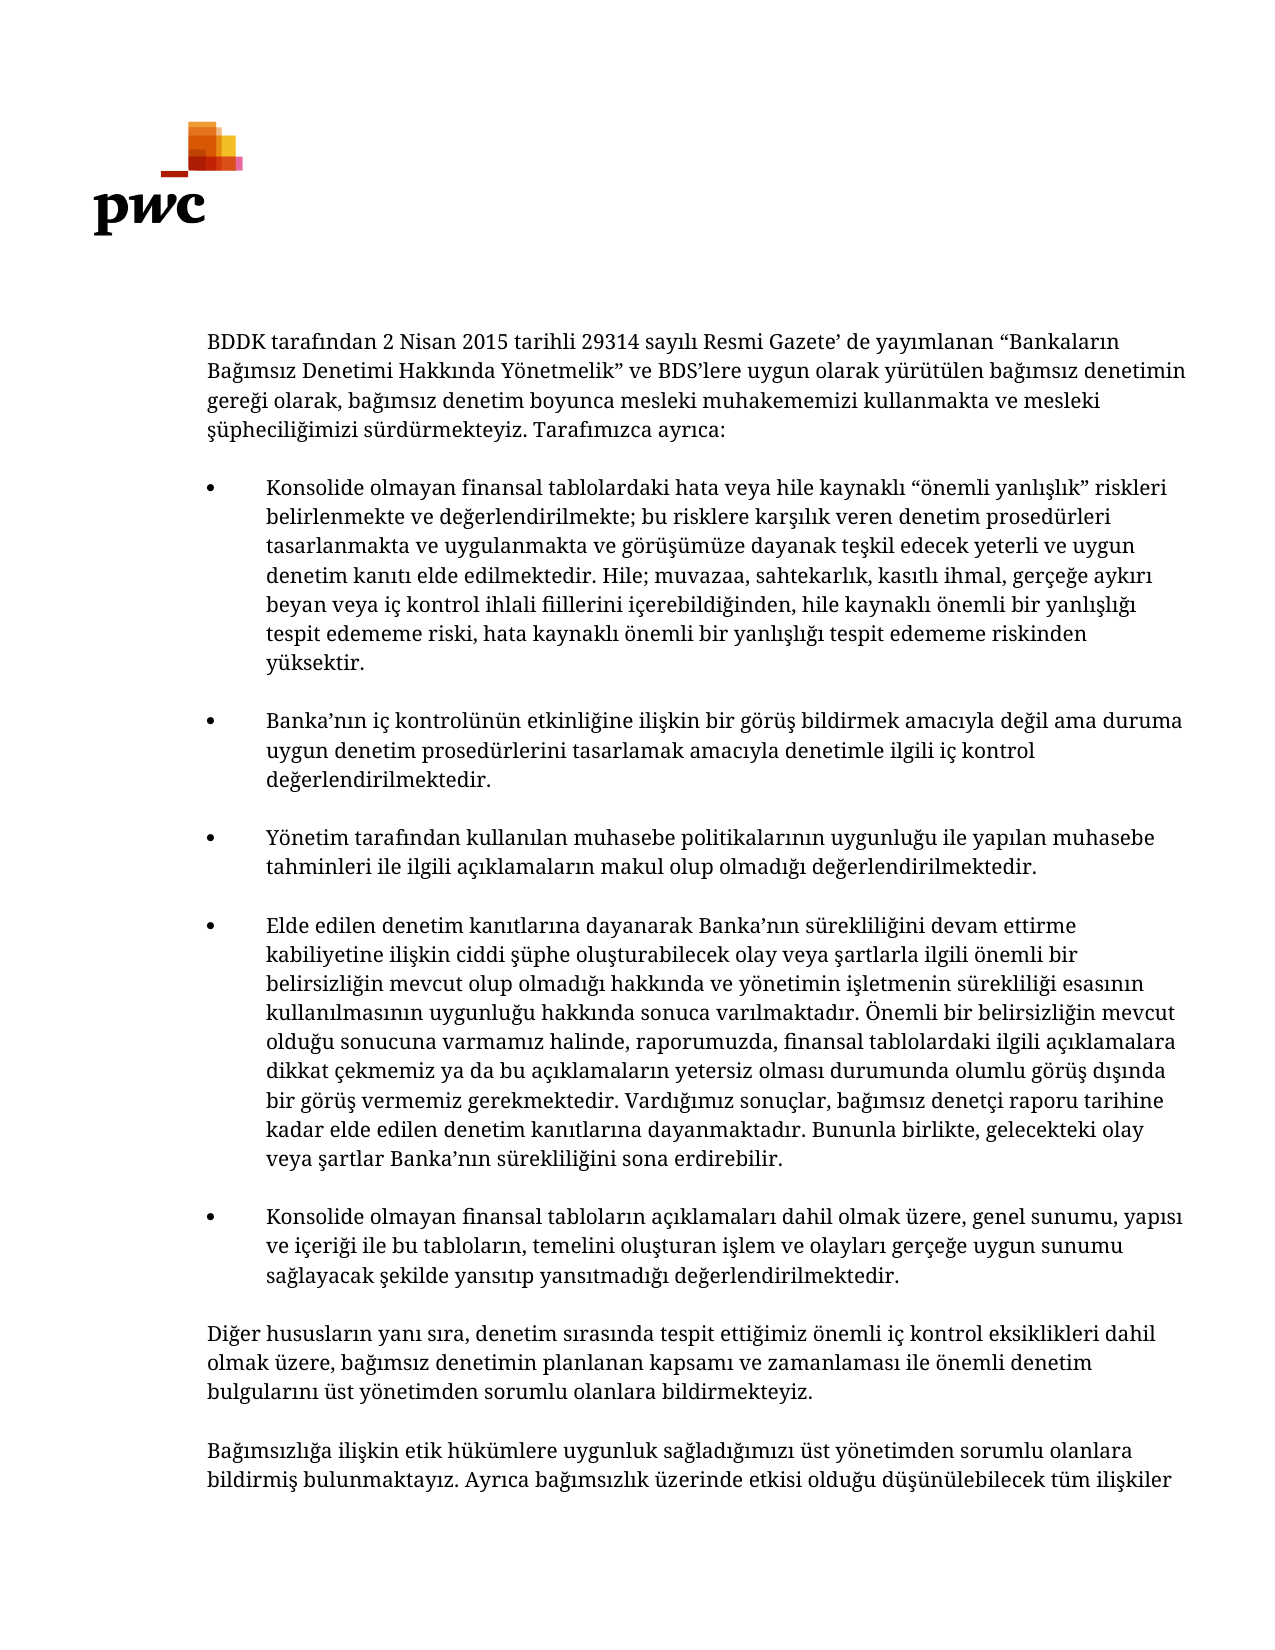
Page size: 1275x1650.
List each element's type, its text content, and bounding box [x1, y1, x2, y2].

list Banka’nın iç kontrolünün etkinliğine ilişkin bir görüş bildirmek amacıyla değil ama duruma uygun denetim prosedürlerini tasarlamak amacıyla denetimle ilgili iç kontrol değerlendirilmektedir. [207, 706, 1186, 793]
text BDDK tarafından 2 Nisan 2015 tarihli 29314 sayılı Resmi Gazete’ de yayımlanan “Bankaların Bağımsız Denetimi Hakkında Yönetmelik” ve BDS’lere uygun olarak yürütülen bağımsız denetimin gereği olarak, bağımsız denetim boyunca mesleki muhakememizi kullanmakta ve mesleki şüpheciliğimizi sürdürmekteyiz. Tarafımızca ayrıca: [207, 327, 1186, 443]
picture [52, 81, 284, 277]
list Konsolide olmayan finansal tablolardaki hata veya hile kaynaklı “önemli yanlışlık” riskleri belirlenmekte ve değerlendirilmekte; bu risklere karşılık veren denetim prosedürleri tasarlanmakta ve uygulanmakta ve görüşümüze dayanak teşkil edecek yeterli ve uygun denetim kanıtı elde edilmektedir. Hile; muvazaa, sahtekarlık, kasıtlı ihmal, gerçeğe aykırı beyan veya iç kontrol ihlali fiillerini içerebildiğinden, hile kaynaklı önemli bir yanlışlığı tespit edememe riski, hata kaynaklı önemli bir yanlışlığı tespit edememe riskinden yüksektir. [207, 472, 1186, 677]
list Yönetim tarafından kullanılan muhasebe politikalarının uygunluğu ile yapılan muhasebe tahminleri ile ilgili açıklamaların makul olup olmadığı değerlendirilmektedir. [207, 822, 1186, 881]
list Elde edilen denetim kanıtlarına dayanarak Banka’nın sürekliliğini devam ettirme kabiliyetine ilişkin ciddi şüphe oluşturabilecek olay veya şartlarla ilgili önemli bir belirsizliğin mevcut olup olmadığı hakkında ve yönetimin işletmenin sürekliliği esasının kullanılmasının uygunluğu hakkında sonuca varılmaktadır. Önemli bir belirsizliğin mevcut olduğu sonucuna varmamız halinde, raporumuzda, finansal tablolardaki ilgili açıklamalara dikkat çekmemiz ya da bu açıklamaların yetersiz olması durumunda olumlu görüş dışında bir görüş vermemiz gerekmektedir. Vardığımız sonuçlar, bağımsız denetçi raporu tarihine kadar elde edilen denetim kanıtlarına dayanmaktadır. Bununla birlikte, gelecekteki olay veya şartlar Banka’nın sürekliliğini sona erdirebilir. [207, 910, 1186, 1172]
list Konsolide olmayan finansal tabloların açıklamaları dahil olmak üzere, genel sunumu, yapısı ve içeriği ile bu tabloların, temelini oluşturan işlem ve olayları gerçeğe uygun sunumu sağlayacak şekilde yansıtıp yansıtmadığı değerlendirilmektedir. [207, 1202, 1186, 1289]
text Diğer hususların yanı sıra, denetim sırasında tespit ettiğimiz önemli iç kontrol eksiklikleri dahil olmak üzere, bağımsız denetimin planlanan kapsamı ve zamanlaması ile önemli denetim bulgularını üst yönetimden sorumlu olanlara bildirmekteyiz. [207, 1318, 1186, 1406]
